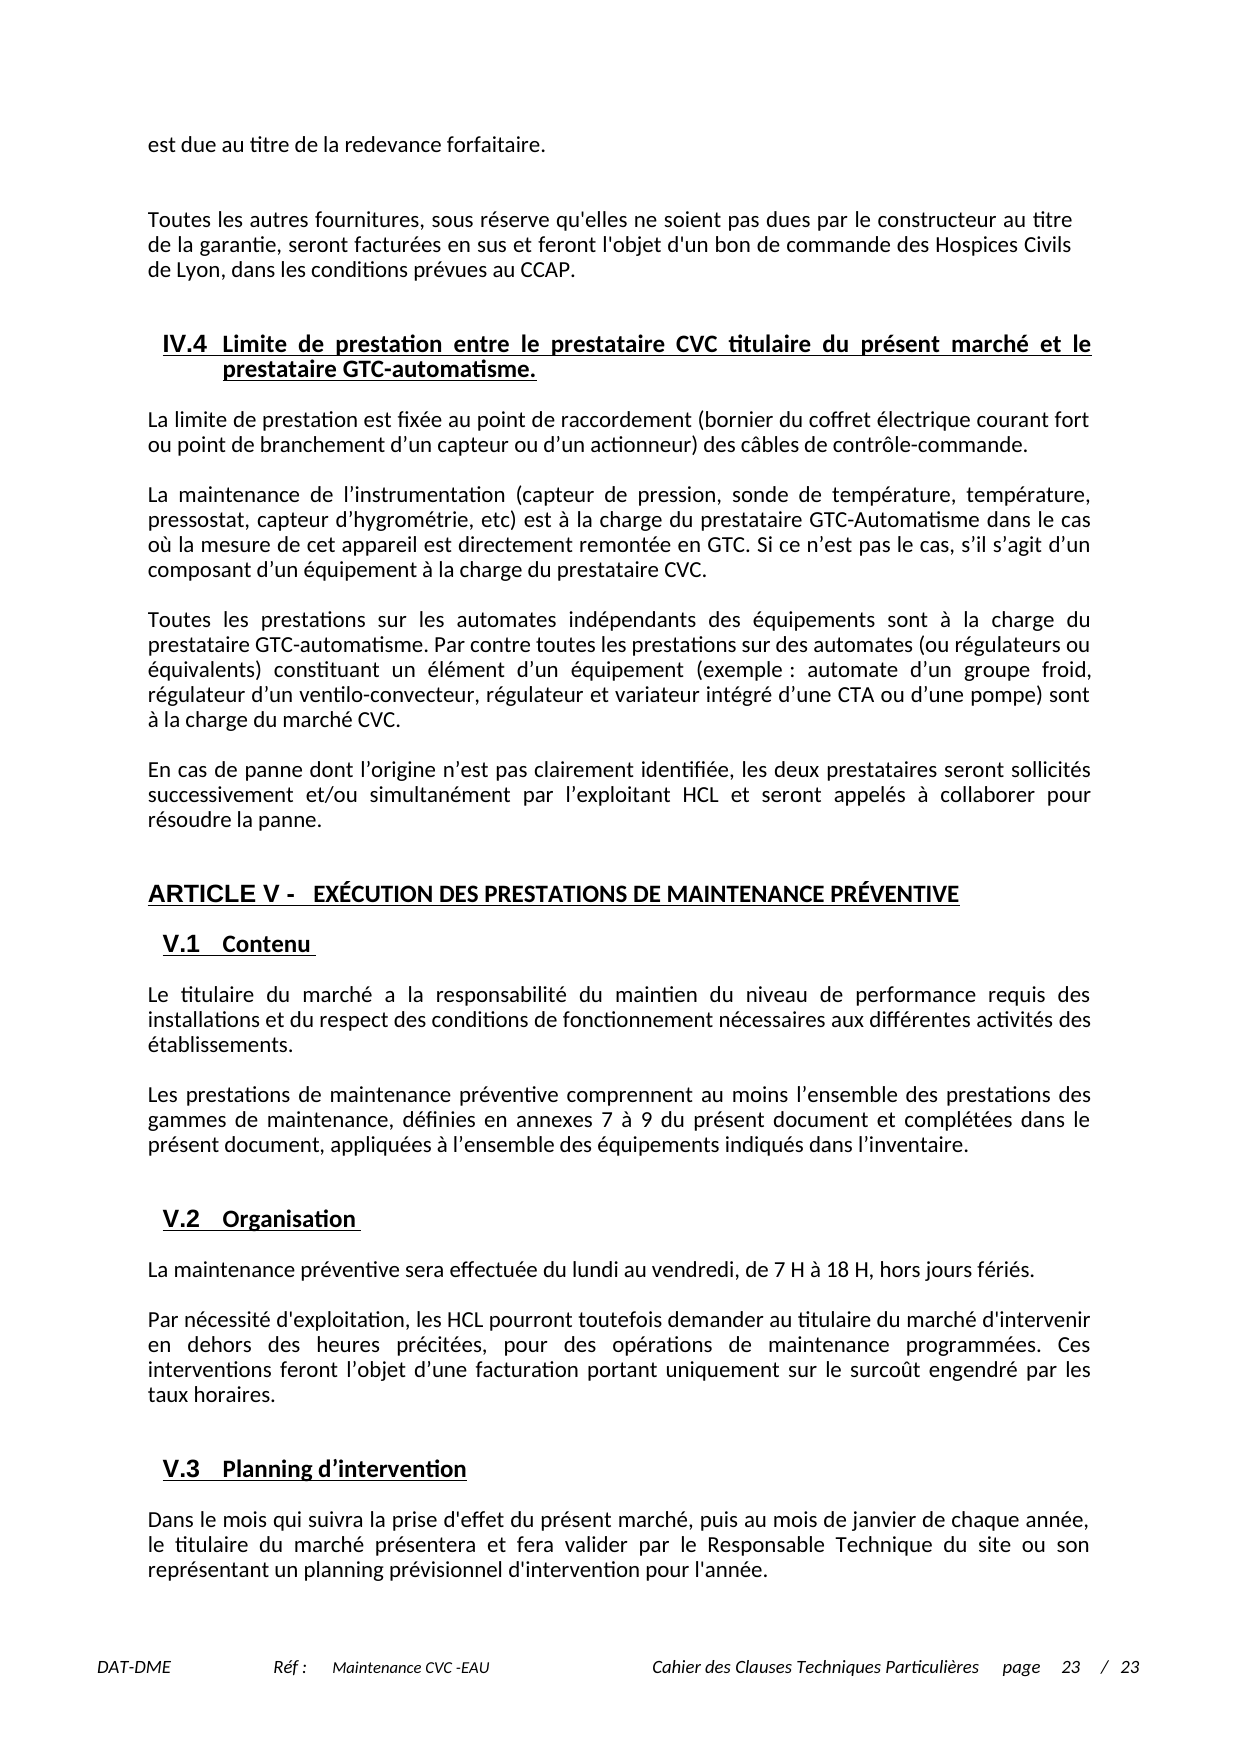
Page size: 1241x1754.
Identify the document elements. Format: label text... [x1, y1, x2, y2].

text Le titulaire du marché a la responsabilité du maintien du niveau de performance requis des installations et du respect des conditions de fonctionnement nécessaires aux différentes activités des établissements. [148, 983, 1092, 1058]
subtitle Planning d’intervention [162, 1458, 1092, 1483]
subtitle Exécution des prestations de maintenance préventive [148, 883, 1092, 908]
text Les prestations de maintenance préventive comprennent au moins l’ensemble des prestations des gammes de maintenance, définies en annexes 7 à 9 du présent document et complétées dans le présent document, appliquées à l’ensemble des équipements indiqués dans l’inventaire. [148, 1083, 1092, 1158]
text Toutes les autres fournitures, sous réserve qu'elles ne soient pas dues par le constructeur au titre de la garantie, seront facturées en sus et feront l'objet d'un bon de commande des Hospices Civils de Lyon, dans les conditions prévues au CCAP. [148, 208, 1074, 283]
subtitle Organisation [162, 1208, 1092, 1233]
text Par nécessité d'exploitation, les HCL pourront toutefois demander au titulaire du marché d'intervenir en dehors des heures précitées, pour des opérations de maintenance programmées. Ces interventions feront l’objet d’une facturation portant uniquement sur le surcoût engendré par les taux horaires. [148, 1308, 1092, 1408]
subtitle Contenu [162, 933, 1092, 958]
text La maintenance préventive sera effectuée du lundi au vendredi, de 7 H à 18 H, hors jours fériés. [148, 1258, 1092, 1283]
subtitle Limite de prestation entre le prestataire CVC titulaire du présent marché et le prestataire GTC-automatisme. [162, 333, 1092, 355]
text Toutes les prestations sur les automates indépendants des équipements sont à la charge du prestataire GTC-automatisme. Par contre toutes les prestations sur des automates (ou régulateurs ou équivalents) constituant un élément d’un équipement (exemple : automate d’un groupe froid, régulateur d’un ventilo-convecteur, régulateur et variateur intégré d’une CTA ou d’une pompe) sont à la charge du marché CVC. [148, 608, 1092, 733]
text Dans le mois qui suivra la prise d'effet du présent marché, puis au mois de janvier de chaque année, le titulaire du marché présentera et fera valider par le Responsable Technique du site ou son représentant un planning prévisionnel d'intervention pour l'année. [148, 1508, 1092, 1583]
text La maintenance de l’instrumentation (capteur de pression, sonde de température, température, pressostat, capteur d’hygrométrie, etc) est à la charge du prestataire GTC-Automatisme dans le cas où la mesure de cet appareil est directement remontée en GTC. Si ce n’est pas le cas, s’il s’agit d’un composant d’un équipement à la charge du prestataire CVC. [148, 483, 1092, 583]
subtitle Limite de prestation entre le prestataire CVC titulaire du présent marché et le prestataire GTC-automatisme. [162, 356, 1092, 383]
text En cas de panne dont l’origine n’est pas clairement identifiée, les deux prestataires seront sollicités successivement et/ou simultanément par l’exploitant HCL et seront appelés à collaborer pour résoudre la panne. [148, 758, 1092, 833]
text est due au titre de la redevance forfaitaire. [148, 133, 1074, 158]
text La limite de prestation est fixée au point de raccordement (bornier du coffret électrique courant fort ou point de branchement d’un capteur ou d’un actionneur) des câbles de contrôle-commande. [148, 408, 1092, 458]
